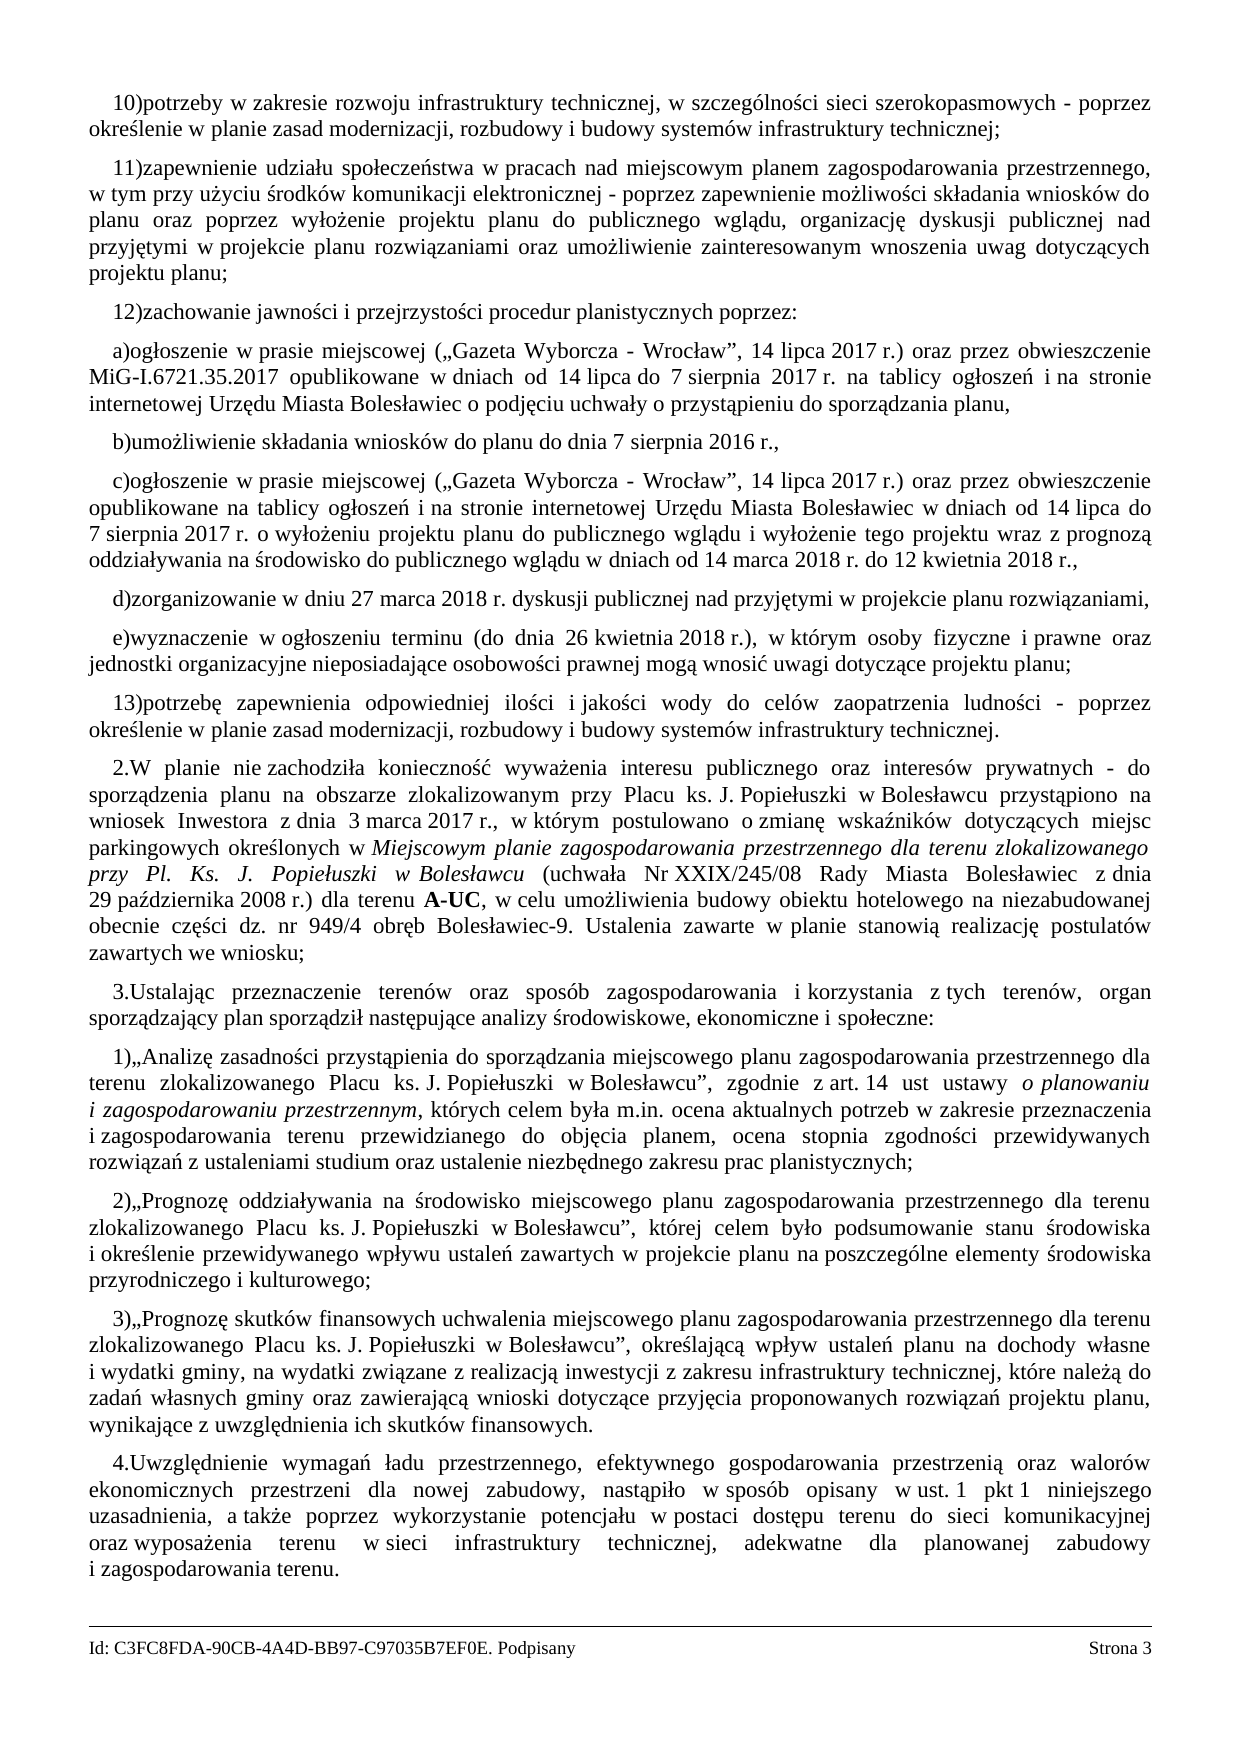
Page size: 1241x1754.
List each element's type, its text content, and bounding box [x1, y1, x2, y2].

text 1)„Analizę zasadności przystąpienia do sporządzania miejscowego planu zagospodarowania przestrzennego dla terenu zlokalizowanego Placu ks. J. Popiełuszki w Bolesławcu”, zgodnie z art. 14 ust ustawy o planowaniu i zagospodarowaniu przestrzennym, których celem była m.in. ocena aktualnych potrzeb w zakresie przeznaczenia i zagospodarowania terenu przewidzianego do objęcia planem, ocena stopnia zgodności przewidywanych rozwiązań z ustaleniami studium oraz ustalenie niezbędnego zakresu prac planistycznych; [88, 1043, 1152, 1175]
text d)zorganizowanie w dniu 27 marca 2018 r. dyskusji publicznej nad przyjętymi w projekcie planu rozwiązaniami, [88, 585, 1152, 612]
text 11)zapewnienie udziału społeczeństwa w pracach nad miejscowym planem zagospodarowania przestrzennego, w tym przy użyciu środków komunikacji elektronicznej - poprzez zapewnienie możliwości składania wniosków do planu oraz poprzez wyłożenie projektu planu do publicznego wglądu, organizację dyskusji publicznej nad przyjętymi w projekcie planu rozwiązaniami oraz umożliwienie zainteresowanym wnoszenia uwag dotyczących projektu planu; [88, 154, 1152, 286]
text 12)zachowanie jawności i przejrzystości procedur planistycznych poprzez: [88, 298, 1152, 324]
text 13)potrzebę zapewnienia odpowiedniej ilości i jakości wody do celów zaopatrzenia ludności - poprzez określenie w planie zasad modernizacji, rozbudowy i budowy systemów infrastruktury technicznej. [88, 689, 1152, 742]
text e)wyznaczenie w ogłoszeniu terminu (do dnia 26 kwietnia 2018 r.), w którym osoby fizyczne i prawne oraz jednostki organizacyjne nieposiadające osobowości prawnej mogą wnosić uwagi dotyczące projektu planu; [88, 624, 1152, 677]
text 10)potrzeby w zakresie rozwoju infrastruktury technicznej, w szczególności sieci szerokopasmowych - poprzez określenie w planie zasad modernizacji, rozbudowy i budowy systemów infrastruktury technicznej; [88, 88, 1152, 141]
text 4.Uwzględnienie wymagań ładu przestrzennego, efektywnego gospodarowania przestrzenią oraz walorów ekonomicznych przestrzeni dla nowej zabudowy, nastąpiło w sposób opisany w ust. 1 pkt 1 niniejszego uzasadnienia, a także poprzez wykorzystanie potencjału w postaci dostępu terenu do sieci komunikacyjnej oraz wyposażenia terenu w sieci infrastruktury technicznej, adekwatne dla planowanej zabudowy i zagospodarowania terenu. [88, 1449, 1152, 1581]
text a)ogłoszenie w prasie miejscowej („Gazeta Wyborcza - Wrocław”, 14 lipca 2017 r.) oraz przez obwieszczenie MiG-I.6721.35.2017 opublikowane w dniach od 14 lipca do 7 sierpnia 2017 r. na tablicy ogłoszeń i na stronie internetowej Urzędu Miasta Bolesławiec o podjęciu uchwały o przystąpieniu do sporządzania planu, [88, 337, 1152, 416]
text c)ogłoszenie w prasie miejscowej („Gazeta Wyborcza - Wrocław”, 14 lipca 2017 r.) oraz przez obwieszczenie opublikowane na tablicy ogłoszeń i na stronie internetowej Urzędu Miasta Bolesławiec w dniach od 14 lipca do 7 sierpnia 2017 r. o wyłożeniu projektu planu do publicznego wglądu i wyłożenie tego projektu wraz z prognozą oddziaływania na środowisko do publicznego wglądu w dniach od 14 marca 2018 r. do 12 kwietnia 2018 r., [88, 467, 1152, 573]
text 3)„Prognozę skutków finansowych uchwalenia miejscowego planu zagospodarowania przestrzennego dla terenu zlokalizowanego Placu ks. J. Popiełuszki w Bolesławcu”, określającą wpływ ustaleń planu na dochody własne i wydatki gminy, na wydatki związane z realizacją inwestycji z zakresu infrastruktury technicznej, które należą do zadań własnych gminy oraz zawierającą wnioski dotyczące przyjęcia proponowanych rozwiązań projektu planu, wynikające z uwzględnienia ich skutków finansowych. [88, 1305, 1152, 1437]
text 2)„Prognozę oddziaływania na środowisko miejscowego planu zagospodarowania przestrzennego dla terenu zlokalizowanego Placu ks. J. Popiełuszki w Bolesławcu”, której celem było podsumowanie stanu środowiska i określenie przewidywanego wpływu ustaleń zawartych w projekcie planu na poszczególne elementy środowiska przyrodniczego i kulturowego; [88, 1187, 1152, 1293]
text 2.W planie nie zachodziła konieczność wyważenia interesu publicznego oraz interesów prywatnych - do sporządzenia planu na obszarze zlokalizowanym przy Placu ks. J. Popiełuszki w Bolesławcu przystąpiono na wniosek Inwestora z dnia 3 marca 2017 r., w którym postulowano o zmianę wskaźników dotyczących miejsc parkingowych określonych w Miejscowym planie zagospodarowania przestrzennego dla terenu zlokalizowanego przy Pl. Ks. J. Popiełuszki w Bolesławcu (uchwała Nr XXIX/245/08 Rady Miasta Bolesławiec z dnia 29 października 2008 r.) dla terenu A-UC, w celu umożliwienia budowy obiektu hotelowego na niezabudowanej obecnie części dz. nr 949/4 obręb Bolesławiec-9. Ustalenia zawarte w planie stanowią realizację postulatów zawartych we wniosku; [88, 754, 1152, 965]
text b)umożliwienie składania wniosków do planu do dnia 7 sierpnia 2016 r., [88, 428, 1152, 455]
text 3.Ustalając przeznaczenie terenów oraz sposób zagospodarowania i korzystania z tych terenów, organ sporządzający plan sporządził następujące analizy środowiskowe, ekonomiczne i społeczne: [88, 978, 1152, 1031]
